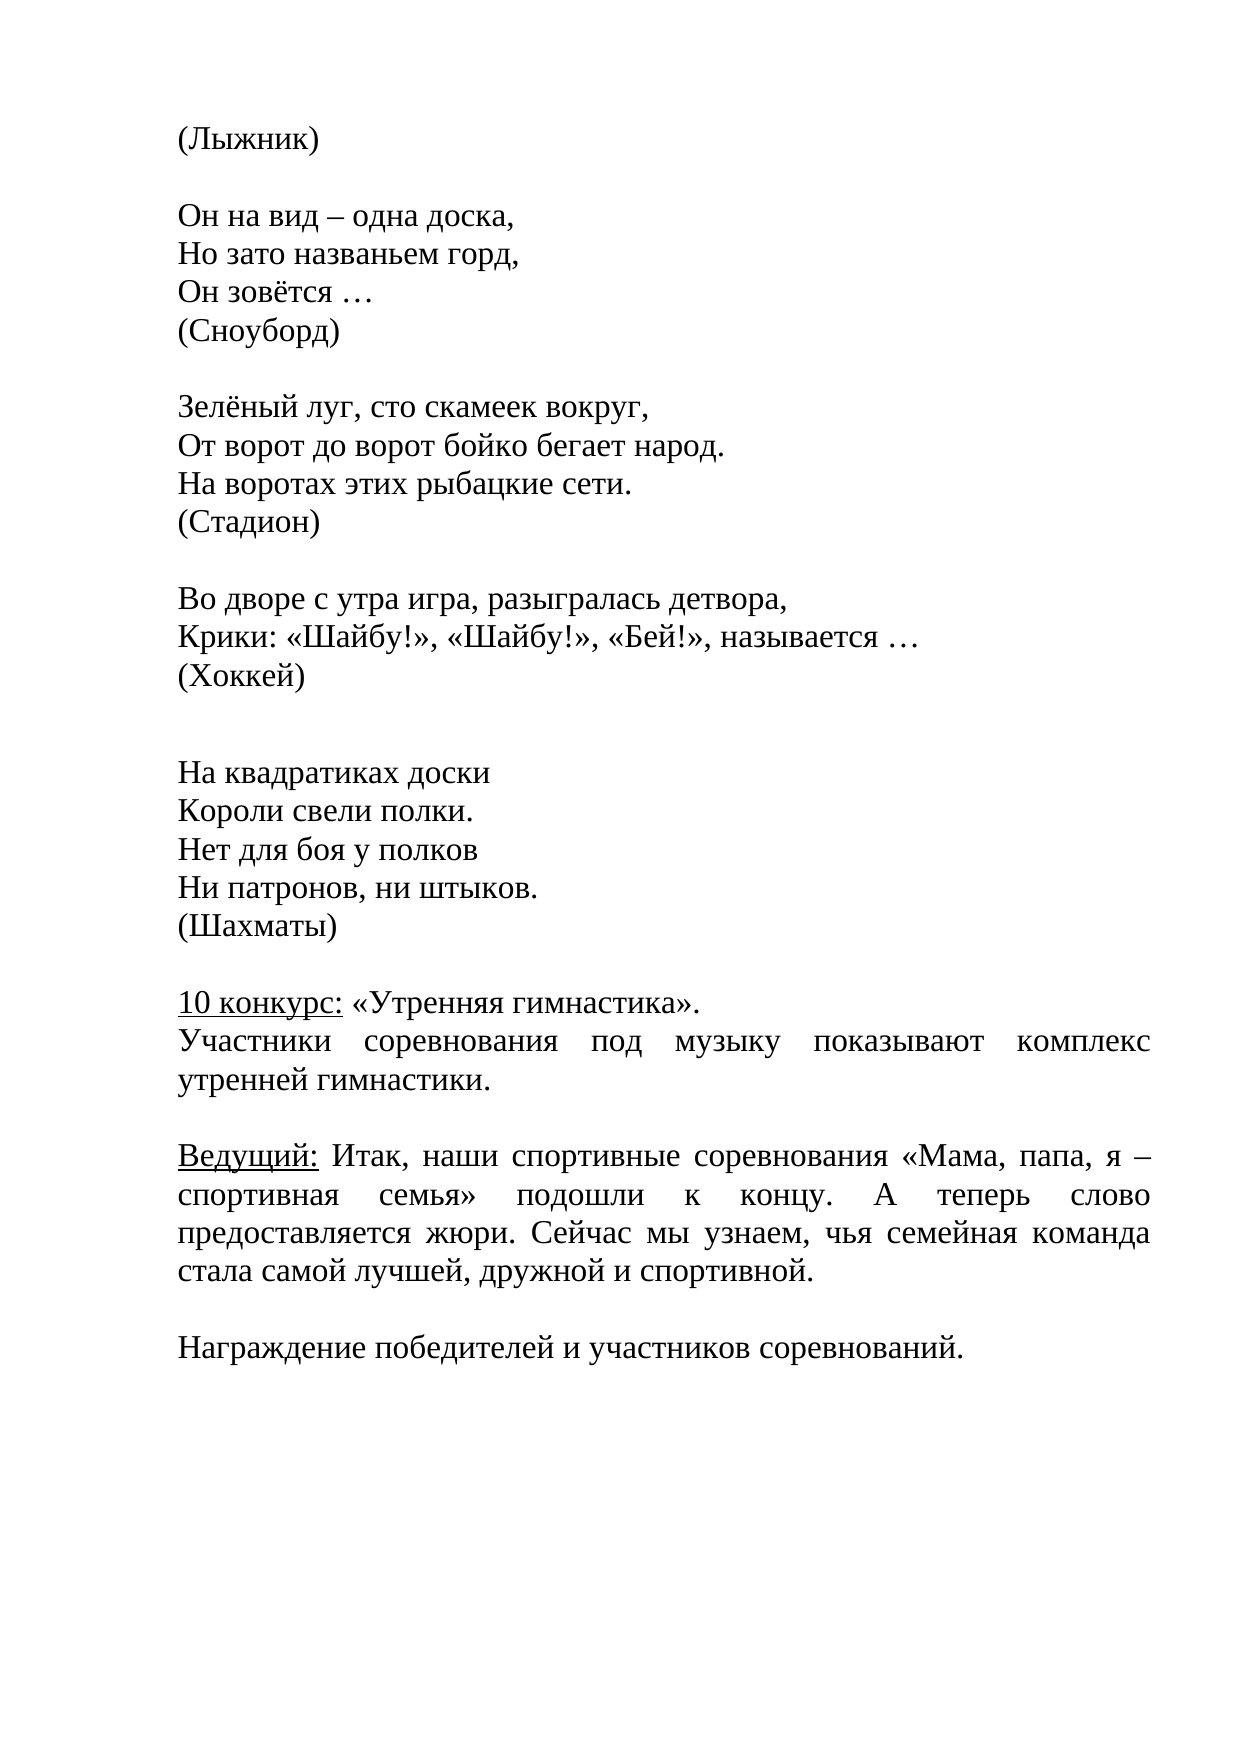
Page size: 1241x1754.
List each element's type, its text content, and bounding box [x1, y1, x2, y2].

text Награждение победителей и участников соревнований. [177, 1327, 1152, 1366]
text Короли свели полки. [177, 791, 1152, 829]
text Он зовётся … [177, 271, 1152, 310]
text На квадратиках доски [177, 752, 1152, 791]
text (Шахматы) [177, 906, 1152, 944]
text (Лыжник) [177, 118, 1152, 156]
text 10 конкурс: «Утренняя гимнастика». [177, 982, 1152, 1021]
text Он на вид – одна доска, [177, 195, 1152, 233]
text Но зато названьем горд, [177, 233, 1152, 271]
text От ворот до ворот бойко бегает народ. [177, 425, 1152, 463]
text (Хоккей) [177, 655, 1152, 693]
text На воротах этих рыбацкие сети. [177, 463, 1152, 501]
text (Сноуборд) [177, 310, 1152, 348]
text (Стадион) [177, 501, 1152, 540]
text Во дворе с утра игра, разыгралась детвора, [177, 578, 1152, 616]
text Крики: «Шайбу!», «Шайбу!», «Бей!», называется … [177, 616, 1152, 655]
text Нет для боя у полков [177, 829, 1152, 867]
text Участники соревнования под музыку показывают комплекс утренней гимнастики. [177, 1021, 1152, 1097]
text Ведущий: Итак, наши спортивные соревнования «Мама, папа, я – спортивная семья» подошли к концу. А теперь слово предоставляется жюри. Сейчас мы узнаем, чья семейная команда стала самой лучшей, дружной и спортивной. [177, 1136, 1152, 1289]
text Зелёный луг, сто скамеек вокруг, [177, 386, 1152, 425]
text Ни патронов, ни штыков. [177, 867, 1152, 906]
